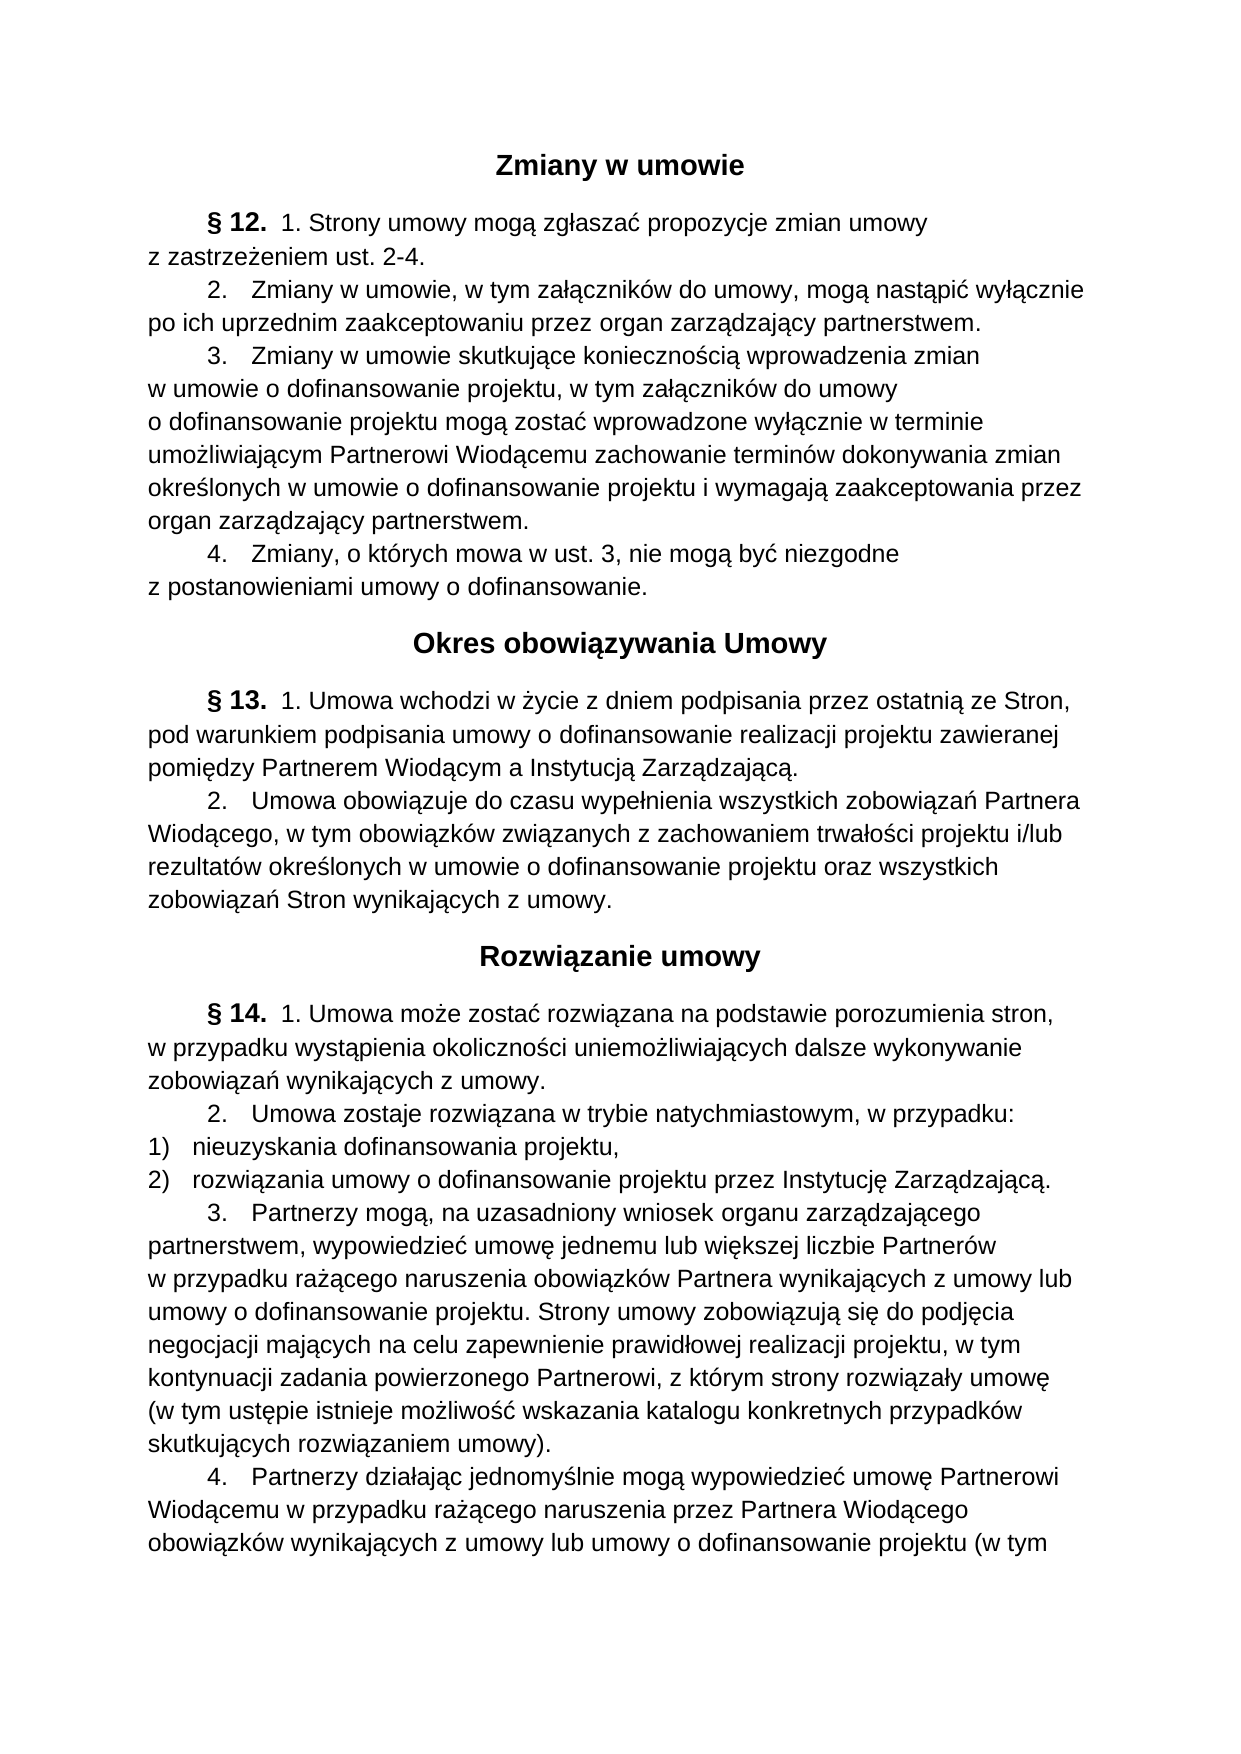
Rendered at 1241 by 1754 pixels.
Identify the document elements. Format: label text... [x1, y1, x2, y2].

list Partnerzy mogą, na uzasadniony wniosek organu zarządzającego partnerstwem, wypowiedzieć umowę jednemu lub większej liczbie Partnerów w przypadku rażącego naruszenia obowiązków Partnera wynikających z umowy lub umowy o dofinansowanie projektu. Strony umowy zobowiązują się do podjęcia negocjacji mających na celu zapewnienie prawidłowej realizacji projektu, w tym kontynuacji zadania powierzonego Partnerowi, z którym strony rozwiązały umowę (w tym ustępie istnieje możliwość wskazania katalogu konkretnych przypadków skutkujących rozwiązaniem umowy). [148, 1198, 1092, 1458]
subtitle 1. Umowa wchodzi w życie z dniem podpisania przez ostatnią ze Stron, pod warunkiem podpisania umowy o dofinansowanie realizacji projektu zawieranej pomiędzy Partnerem Wiodącym a Instytucją Zarządzającą. [148, 684, 1092, 782]
subtitle Okres obowiązywania Umowy [148, 626, 1092, 659]
subtitle Zmiany w umowie [148, 148, 1092, 181]
list nieuzyskania dofinansowania projektu, [148, 1132, 1092, 1161]
list Umowa obowiązuje do czasu wypełnienia wszystkich zobowiązań Partnera Wiodącego, w tym obowiązków związanych z zachowaniem trwałości projektu i/lub rezultatów określonych w umowie o dofinansowanie projektu oraz wszystkich zobowiązań Stron wynikających z umowy. [148, 786, 1092, 914]
list Zmiany w umowie, w tym załączników do umowy, mogą nastąpić wyłącznie po ich uprzednim zaakceptowaniu przez organ zarządzający partnerstwem. [148, 275, 1092, 336]
list Zmiany w umowie skutkujące koniecznością wprowadzenia zmian w umowie o dofinansowanie projektu, w tym załączników do umowy o dofinansowanie projektu mogą zostać wprowadzone wyłącznie w terminie umożliwiającym Partnerowi Wiodącemu zachowanie terminów dokonywania zmian określonych w umowie o dofinansowanie projektu i wymagają zaakceptowania przez organ zarządzający partnerstwem. [148, 341, 1092, 534]
subtitle 1. Umowa może zostać rozwiązana na podstawie porozumienia stron, w przypadku wystąpienia okoliczności uniemożliwiających dalsze wykonywanie zobowiązań wynikających z umowy. [148, 997, 1092, 1094]
list rozwiązania umowy o dofinansowanie projektu przez Instytucję Zarządzającą. [148, 1165, 1092, 1194]
list Zmiany, o których mowa w ust. 3, nie mogą być niezgodne z postanowieniami umowy o dofinansowanie. [148, 539, 1092, 601]
list Umowa zostaje rozwiązana w trybie natychmiastowym, w przypadku: [148, 1099, 1092, 1128]
subtitle Rozwiązanie umowy [148, 939, 1092, 972]
subtitle 1. Strony umowy mogą zgłaszać propozycje zmian umowy z zastrzeżeniem ust. 2-4. [148, 206, 1092, 270]
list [148, 1462, 1092, 1557]
